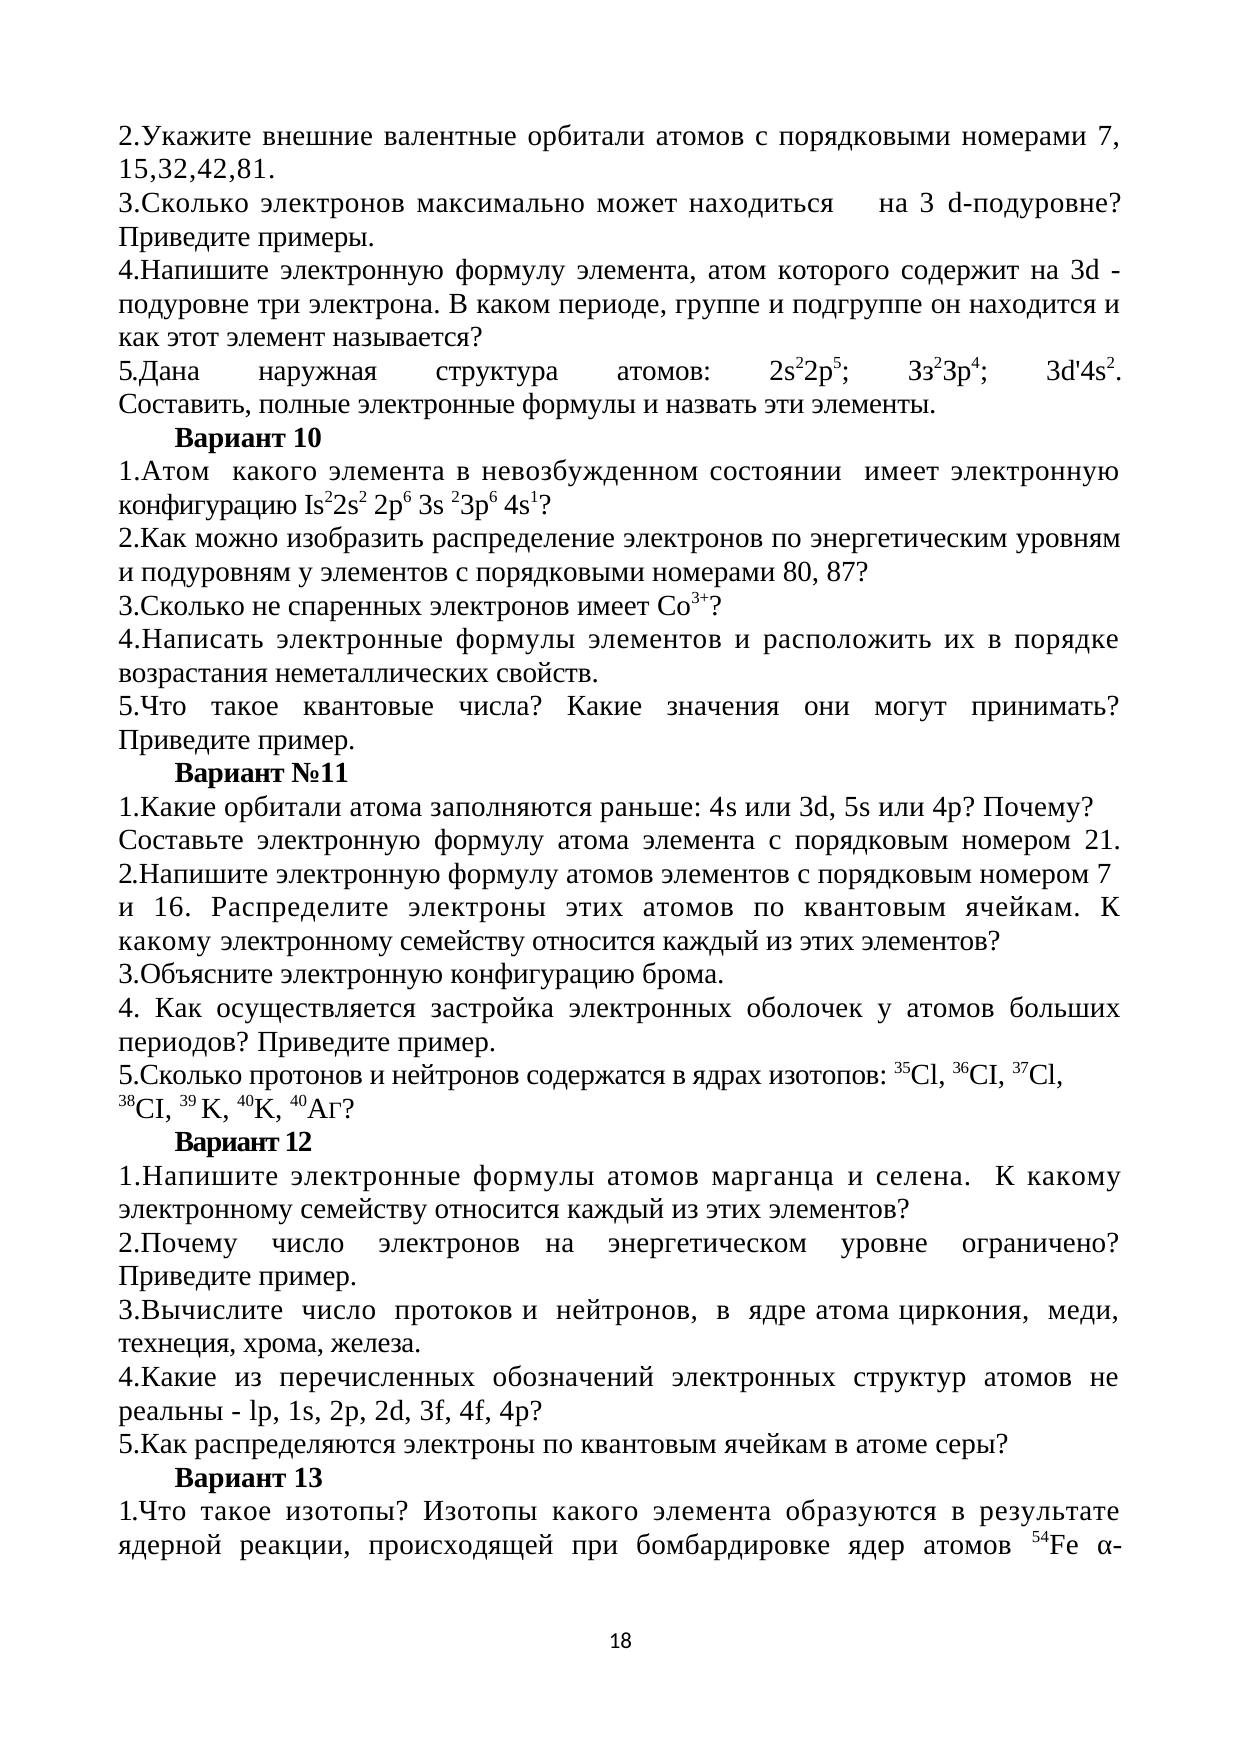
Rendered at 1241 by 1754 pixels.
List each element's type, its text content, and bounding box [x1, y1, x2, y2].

text 2.Как можно изобразить распределение электронов по энергетическим уровням и подуровням у элементов с порядковыми номерами 80, 87? [118, 521, 1122, 588]
text 4.Написать электронные формулы элементов и расположить их в порядке возрастания неметаллических свойств. [118, 621, 1122, 688]
text 3.Сколько не спаренных электронов имеет Со3+? [118, 588, 1122, 621]
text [118, 1493, 1122, 1560]
text 4.Какие из перечисленных обозначений электронных структур атомов не реальны - lp, 1s, 2p, 2d, , , 4p? [118, 1359, 1122, 1426]
text 1.Какие орбитали атома заполняются раньше: 4s или 3d, 5s или 4р? Почему? [118, 789, 1122, 822]
text Вариант №11 [118, 755, 1122, 789]
text и 16. Распределите электроны этих атомов по квантовым ячейкам. К какому электронному семейству относится каждый из этих элементов? [118, 889, 1122, 957]
text 5.Дана наружная структура атомов: 2s22p5; Зз2Зр4; 3d'4s2. Составить, полные электронные формулы и назвать эти элементы. [118, 353, 1122, 420]
text 2.Укажите внешние валентные орбитали атомов с порядковыми номерами 7, 15,32,42,81. [118, 118, 1122, 185]
text Вариант 10 [118, 420, 1122, 453]
text 2.Почему число электронов на энергетическом уровне ограничено? Приведите пример. [118, 1225, 1122, 1292]
text Вариант 12 [118, 1124, 1122, 1158]
text 1.Атом какого элемента в невозбужденном состоянии имеет электронную конфигурацию Is22s2 2p6 3s 23p6 4s1? [118, 453, 1122, 521]
text Вариант 13 [118, 1460, 1122, 1493]
text 3.Сколько электронов максимально может находиться на 3 d-подуровне? Приведите примеры. [118, 185, 1122, 252]
text 5.Сколько протонов и нейтронов содержатся в ядрах изотопов: 35Сl, 36CI, 37Cl, [118, 1057, 1122, 1091]
text 3.Вычислите число протоков и нейтронов, в ядре атома циркония, меди, технеция, хрома, железа. [118, 1292, 1122, 1359]
text 5.Что такое квантовые числа? Какие значения они могут принимать? Приведите пример. [118, 688, 1122, 755]
text 4.Напишите электронную формулу элемента, атом которого содержит на 3d - подуровне три электрона. В каком периоде, группе и подгруппе он находится и как этот элемент называется? [118, 252, 1122, 353]
text 5.Как распределяются электроны по квантовым ячейкам в атоме серы? [118, 1426, 1122, 1460]
text Составьте электронную формулу атома элемента с порядковым номером 21. 2.Напишите электронную формулу атомов элементов с порядковым номером 7 [118, 822, 1122, 889]
text 38CI, 39 K, 40K, 40Aг? [118, 1091, 1122, 1124]
text 3.Объясните электронную конфигурацию брома. [118, 957, 1122, 990]
text 4. Как осуществляется застройка электронных оболочек у атомов больших периодов? Приведите пример. [118, 990, 1122, 1057]
text 1.Напишите электронные формулы атомов марганца и селена. К какому электронному семейству относится каждый из этих элементов? [118, 1158, 1122, 1225]
